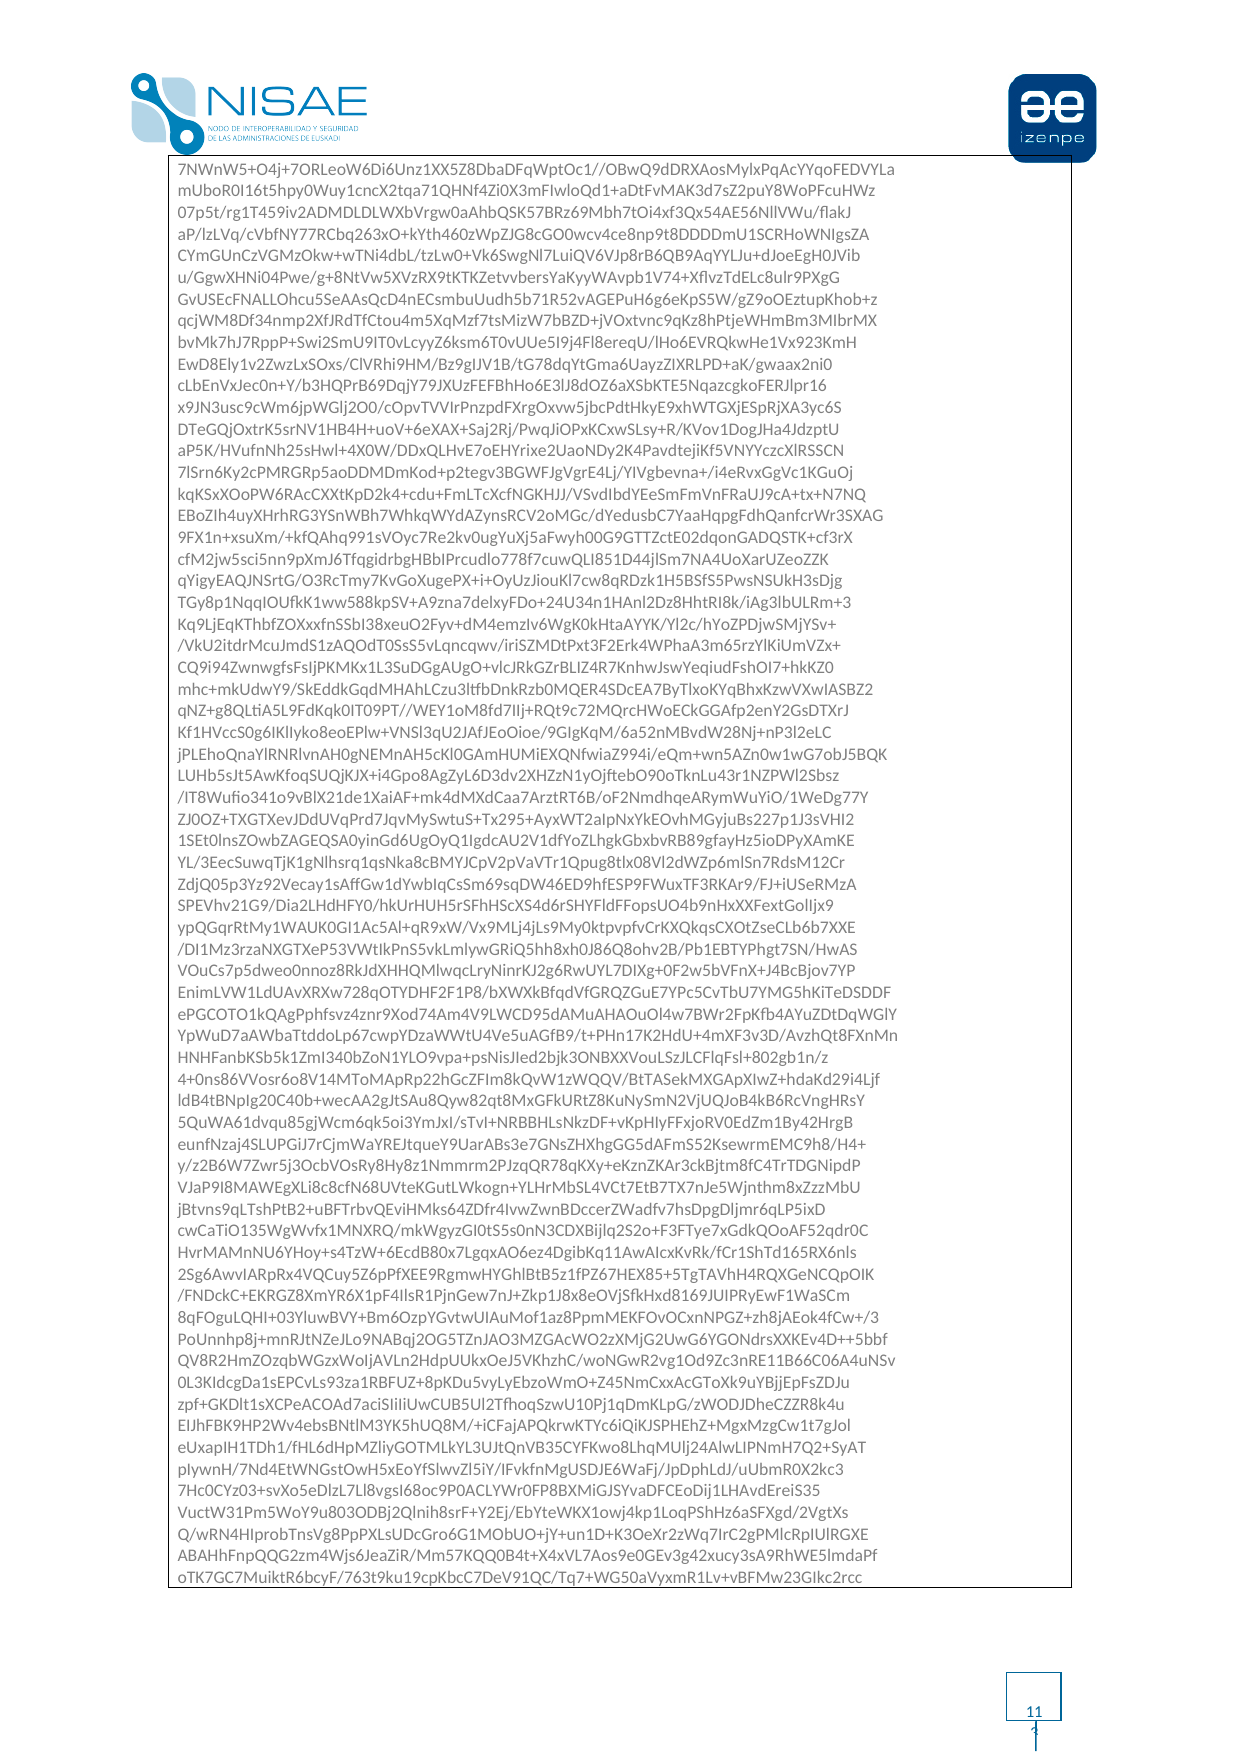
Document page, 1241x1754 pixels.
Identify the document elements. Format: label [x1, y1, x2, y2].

picture [139, 81, 148, 90]
picture [181, 131, 193, 143]
picture [118, 73, 180, 155]
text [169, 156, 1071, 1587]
picture [1007, 74, 1097, 163]
picture [149, 73, 386, 155]
